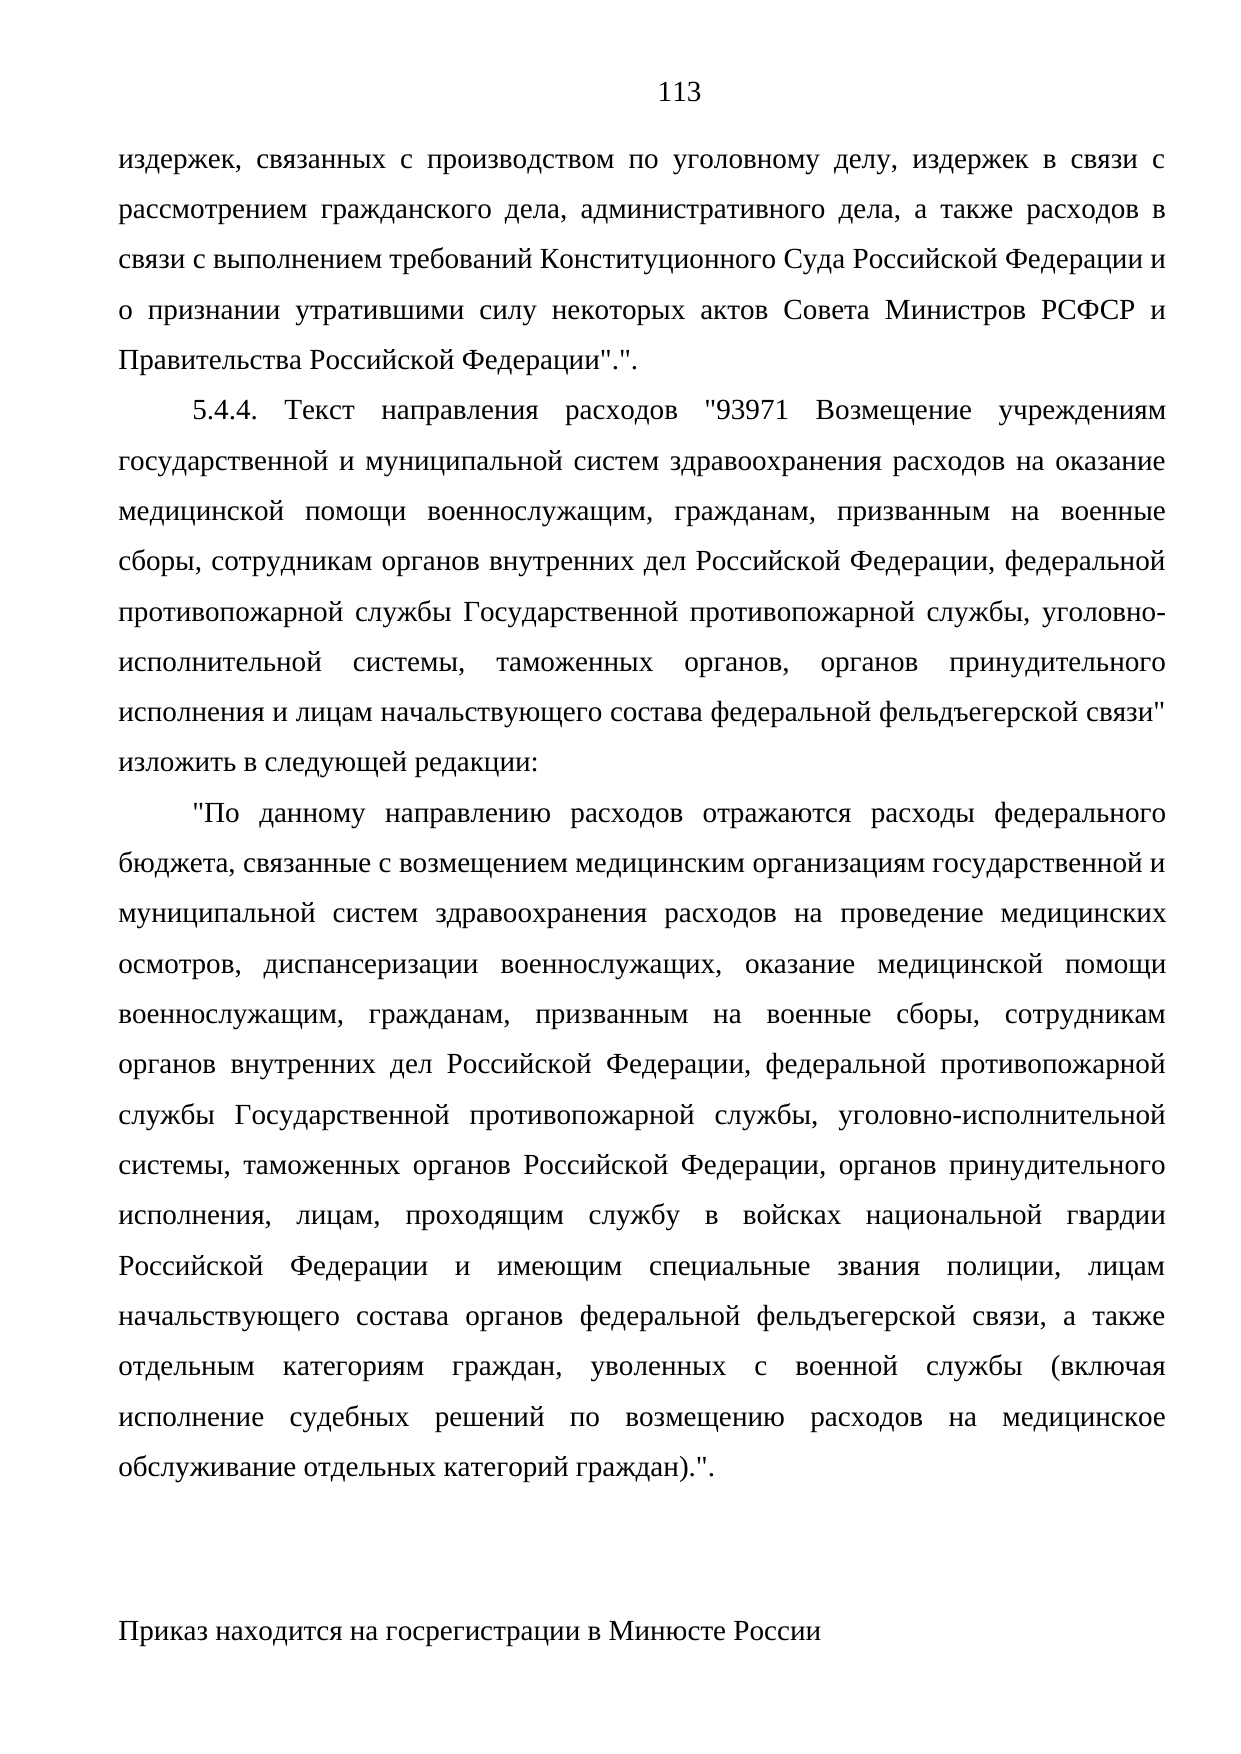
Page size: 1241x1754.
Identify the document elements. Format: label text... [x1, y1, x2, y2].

text 5.4.4. Текст направления расходов "93971 Возмещение учреждениям государственной и муниципальной систем здравоохранения расходов на оказание медицинской помощи военнослужащим, гражданам, призванным на военные сборы, сотрудникам органов внутренних дел Российской Федерации, федеральной противопожарной службы Государственной противопожарной службы, уголовно-исполнительной системы, таможенных органов, органов принудительного исполнения и лицам начальствующего состава федеральной фельдъегерской связи" изложить в следующей редакции: [118, 392, 1167, 778]
text "По данному направлению расходов отражаются расходы федерального бюджета, связанные с возмещением медицинским организациям государственной и муниципальной систем здравоохранения расходов на проведение медицинских осмотров, диспансеризации военнослужащих, оказание медицинской помощи военнослужащим, гражданам, призванным на военные сборы, сотрудникам органов внутренних дел Российской Федерации, федеральной противопожарной службы Государственной противопожарной службы, уголовно-исполнительной системы, таможенных органов Российской Федерации, органов принудительного исполнения, лицам, проходящим службу в войсках национальной гвардии Российской Федерации и имеющим специальные звания полиции, лицам начальствующего состава органов федеральной фельдъегерской связи, а также отдельным категориям граждан, уволенных с военной службы (включая исполнение судебных решений по возмещению расходов на медицинское обслуживание отдельных категорий граждан).". [118, 795, 1167, 1482]
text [118, 141, 1167, 376]
